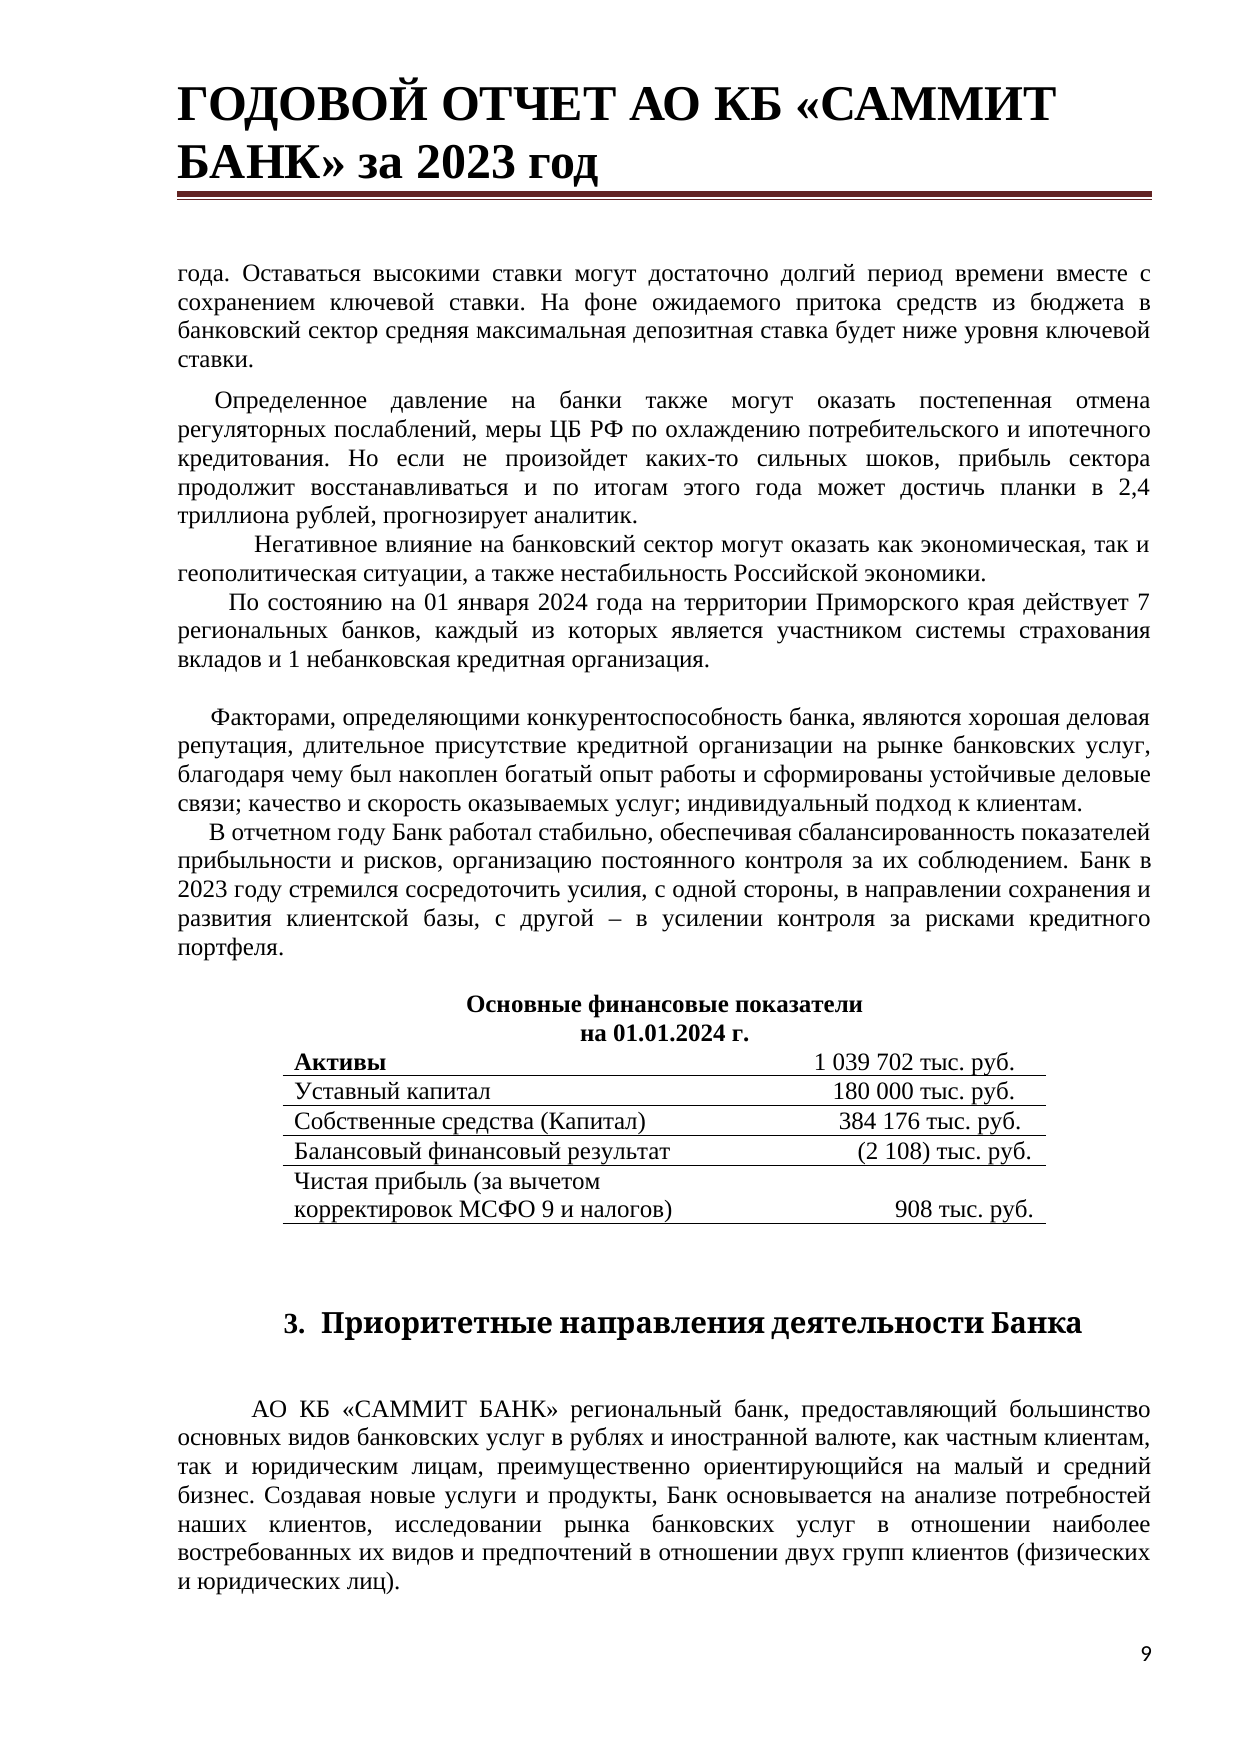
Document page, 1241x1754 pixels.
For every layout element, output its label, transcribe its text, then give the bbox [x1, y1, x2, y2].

subtitle Приоритетные направления деятельности Банка [215, 1306, 1152, 1341]
table_cell Балансовый финансовый результат [283, 1136, 802, 1165]
text Негативное влияние на банковский сектор могут оказать как экономическая, так и геополитическая ситуации, а также нестабильность Российской экономики. [177, 529, 1152, 587]
table_cell Чистая прибыль (за вычетом корректировок МСФО 9 и налогов) [283, 1166, 802, 1223]
text Факторами, определяющими конкурентоспособность банка, являются хорошая деловая репутация, длительное присутствие кредитной организации на рынке банковских услуг, благодаря чему был накоплен богатый опыт работы и сформированы устойчивые деловые связи; качество и скорость оказываемых услуг; индивидуальный подход к клиентам. [177, 702, 1152, 817]
table_header Активы [283, 1047, 802, 1075]
text Определенное давление на банки также могут оказать постепенная отмена регуляторных послаблений, меры ЦБ РФ по охлаждению потребительского и ипотечного кредитования. Но если не произойдет каких-то сильных шоков, прибыль сектора продолжит восстанавливаться и по итогам этого года может достичь планки в 2,4 триллиона рублей, прогнозирует аналитик. [177, 385, 1152, 529]
table_cell (2 108) тыс. руб. [802, 1136, 1046, 1165]
table_cell Уставный капитал [283, 1076, 802, 1105]
text на 01.01.2024 г. [177, 1018, 1152, 1047]
text По состоянию на 01 января 2024 года на территории Приморского края действует 7 региональных банков, каждый из которых является участником системы страхования вкладов и 1 небанковская кредитная организация. [177, 587, 1152, 673]
table_cell 384 176 тыс. руб. [802, 1106, 1046, 1135]
table_cell 180 000 тыс. руб. [802, 1076, 1046, 1105]
text В отчетном году Банк работал стабильно, обеспечивая сбалансированность показателей прибыльности и рисков, организацию постоянного контроля за их соблюдением. Банк в 2023 году стремился сосредоточить усилия, с одной стороны, в направлении сохранения и развития клиентской базы, с другой – в усилении контроля за рисками кредитного портфеля. [177, 817, 1152, 960]
table_cell 908 тыс. руб. [802, 1166, 1046, 1223]
table_cell Собственные средства (Капитал) [283, 1106, 802, 1135]
table_header 1 039 702 тыс. руб. [802, 1047, 1046, 1075]
text Основные финансовые показатели [177, 989, 1152, 1018]
text АО КБ «САММИТ БАНК» региональный банк, предоставляющий большинство основных видов банковских услуг в рублях и иностранной валюте, как частным клиентам, так и юридическим лицам, преимущественно ориентирующийся на малый и средний бизнес. Создавая новые услуги и продукты, Банк основывается на анализе потребностей наших клиентов, исследовании рынка банковских услуг в отношении наиболее востребованных их видов и предпочтений в отношении двух групп клиентов (физических и юридических лиц). [177, 1394, 1152, 1595]
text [177, 258, 1152, 373]
